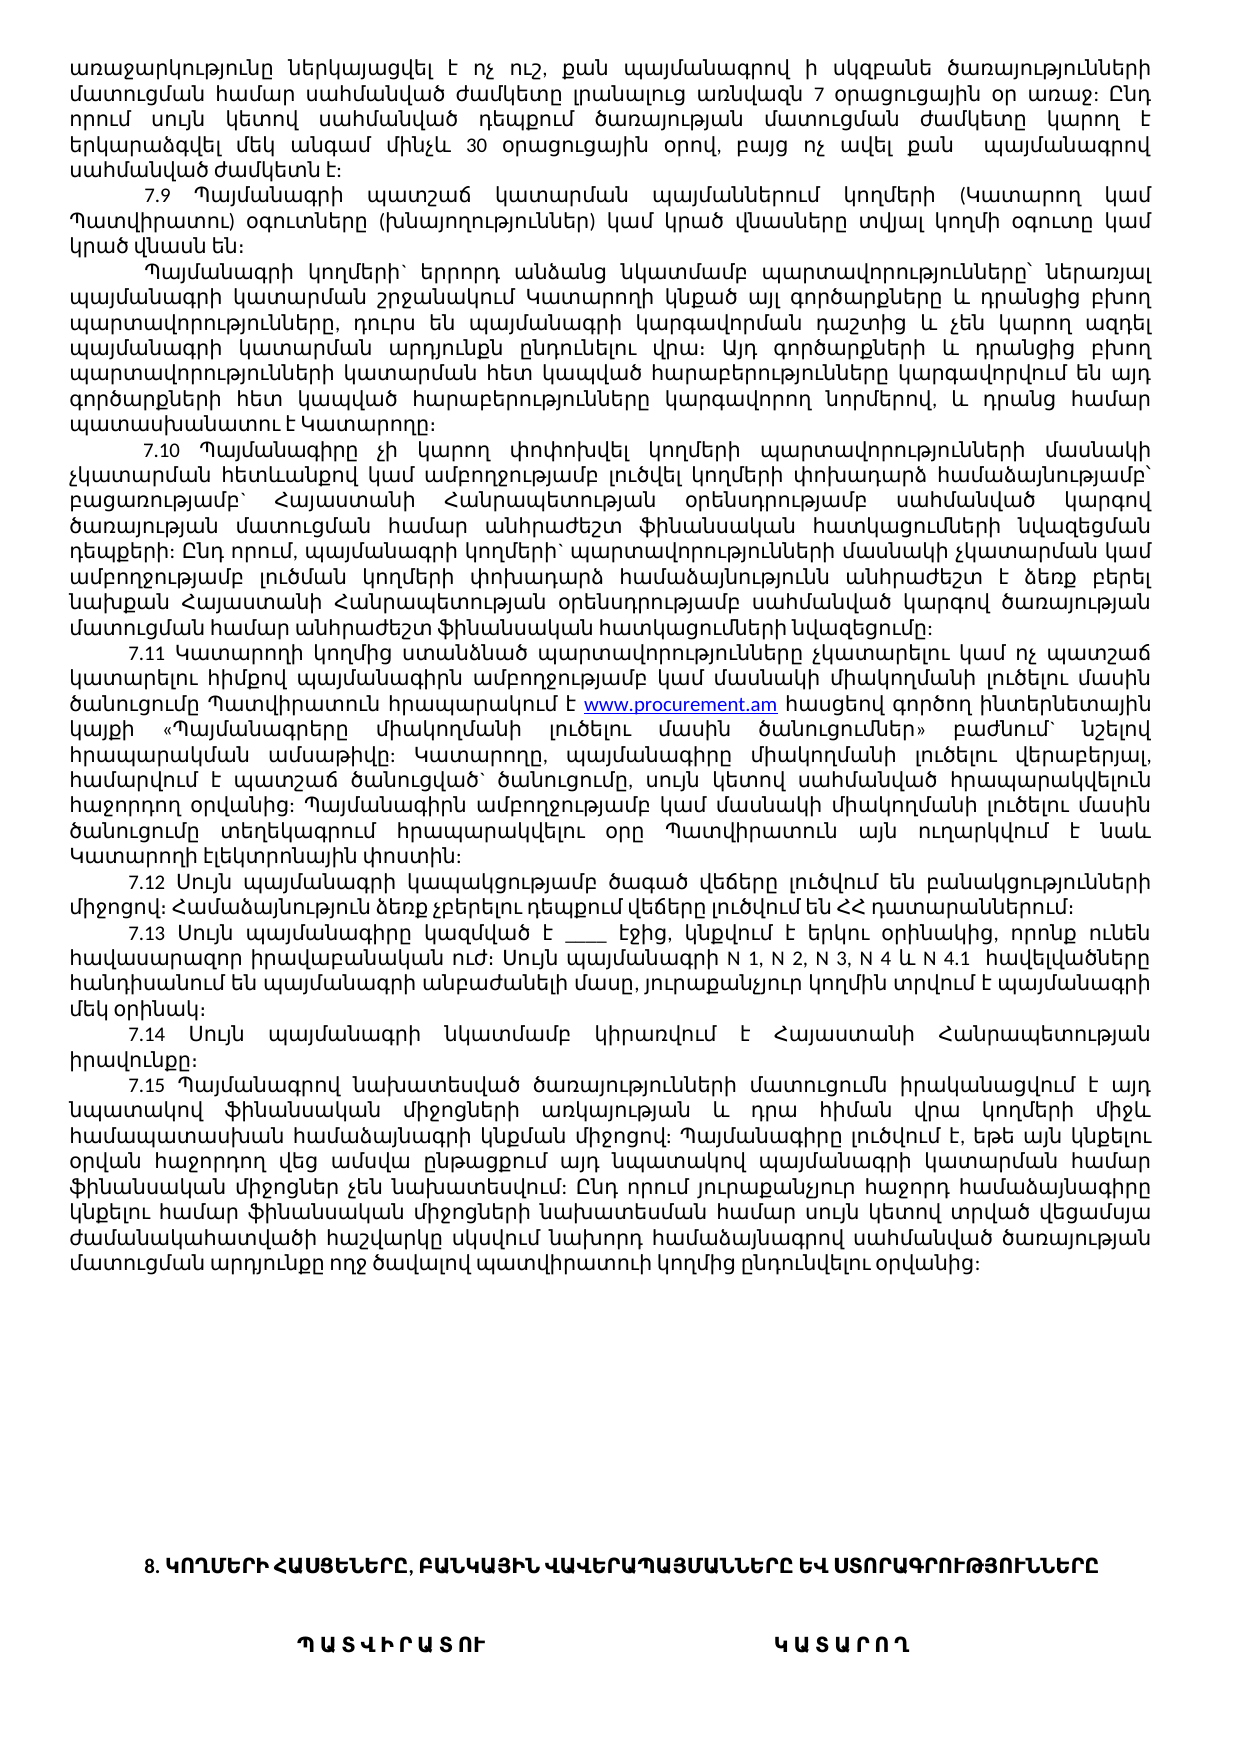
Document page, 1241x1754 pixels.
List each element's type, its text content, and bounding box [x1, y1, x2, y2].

text 7.14 Սույն պայմանագրի նկատմամբ կիրառվում է Հայաստանի Հանրապետության իրավունքը։ [69, 1021, 1152, 1072]
text 7.15 Պայմանագրով նախատեսված ծառայությունների մատուցումն իրականացվում է այդ նպատակով ֆինանսական միջոցների առկայության և դրա հիման վրա կողմերի միջև համապատասխան համաձայնագրի կնքման միջոցով: Պայմանագիրը լուծվում է, եթե այն կնքելու օրվան հաջորդող վեց ամսվա ընթացքում այդ նպատակով պայմանագրի կատարման համար ֆինանսական միջոցներ չեն նախատեսվում: Ընդ որում յուրաքանչյուր հաջորդ համաձայնագիրը կնքելու համար ֆինանսական միջոցների նախատեսման համար սույն կետով տրված վեցամսյա ժամանակահատվածի հաշվարկը սկսվում նախորդ համաձայնագրով սահմանված ծառայության մատուցման արդյունքը ողջ ծավալով պատվիրատուի կողմից ընդունվելու օրվանից: [69, 1072, 1152, 1276]
text Պայմանագրի կողմերի` երրորդ անձանց նկատմամբ պարտավորությունները՝ ներառյալ պայմանագրի կատարման շրջանակում Կատարողի կնքած այլ գործարքները և դրանցից բխող պարտավորությունները, դուրս են պայմանագրի կարգավորման դաշտից և չեն կարող ազդել պայմանագրի կատարման արդյունքն ընդունելու վրա։ Այդ գործարքների և դրանցից բխող պարտավորությունների կատարման հետ կապված հարաբերությունները կարգավորվում են այդ գործարքների հետ կապված հարաբերությունները կարգավորող նորմերով, և դրանց համար պատասխանատու է Կատարողը։ [69, 259, 1152, 437]
text 8. ԿՈՂՄԵՐԻ ՀԱՍՑԵՆԵՐԸ, ԲԱՆԿԱՅԻՆ ՎԱՎԵՐԱՊԱՅՄԱՆՆԵՐԸ ԵՎ ՍՏՈՐԱԳՐՈՒԹՅՈՒՆՆԵՐԸ [69, 1553, 1152, 1578]
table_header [627, 1633, 1056, 1672]
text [69, 56, 1152, 183]
text 7.11 Կատարողի կողմից ստանձնած պարտավորությունները չկատարելու կամ ոչ պատշաճ կատարելու հիմքով պայմանագիրն ամբողջությամբ կամ մասնակի միակողմանի լուծելու մասին ծանուցումը Պատվիրատուն հրապարակում է www.procurement.am հասցեով գործող ինտերնետային կայքի «Պայմանագրերը միակողմանի լուծելու մասին ծանուցումներ» բաժնում` նշելով հրապարակման ամսաթիվը: Կատարողը, պայմանագիրը միակողմանի լուծելու վերաբերյալ, համարվում է պատշաճ ծանուցված` ծանուցումը, սույն կետով սահմանված հրապարակվելուն հաջորդող օրվանից: Պայմանագիրն ամբողջությամբ կամ մասնակի միակողմանի լուծելու մասին ծանուցումը տեղեկագրում հրապարակվելու օրը Պատվիրատուն այն ուղարկվում է նաև Կատարողի էլեկտրոնային փոստին: [69, 640, 1152, 869]
text 7.10 Պայմանագիրը չի կարող փոփոխվել կողմերի պարտավորությունների մասնակի չկատարման հետևանքով կամ ամբողջությամբ լուծվել կողմերի փոխադարձ համաձայնությամբ՝ բացառությամբ` Հայաստանի Հանրապետության օրենսդրությամբ սահմանված կարգով ծառայության մատուցման համար անհրաժեշտ ֆինանսական հատկացումների նվազեցման դեպքերի: Ընդ որում, պայմանագրի կողմերի` պարտավորությունների մասնակի չկատարման կամ ամբողջությամբ լուծման կողմերի փոխադարձ համաձայնությունն անհրաժեշտ է ձեռք բերել նախքան Հայաստանի Հանրապետության օրենսդրությամբ սահմանված կարգով ծառայության մատուցման համար անհրաժեշտ ֆինանսական հատկացումների նվազեցումը: [69, 437, 1152, 640]
text 7.9 Պայմանագրի պատշաճ կատարման պայմաններում կողմերի (Կատարող կամ Պատվիրատու) օգուտները (խնայողություններ) կամ կրած վնասները տվյալ կողմի օգուտը կամ կրած վնասն են։ [69, 183, 1152, 259]
text 7.12 Սույն պայմանագրի կապակցությամբ ծագած վեճերը լուծվում են բանակցությունների միջոցով։ Համաձայնություն ձեռք չբերելու դեպքում վեճերը լուծվում են ՀՀ դատարաններում։ [69, 869, 1152, 920]
text 7.13 Սույն պայմանագիրը կազմված է ____ էջից, կնքվում է երկու օրինակից, որոնք ունեն հավասարազոր իրավաբանական ուժ։ Սույն պայմանագրի N 1, N 2, N 3, N 4 և N 4.1 հավելվածները հանդիսանում են պայմանագրի անբաժանելի մասը, յուրաքանչյուր կողմին տրվում է պայմանագրի մեկ օրինակ։ [69, 920, 1152, 1021]
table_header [155, 1633, 627, 1672]
